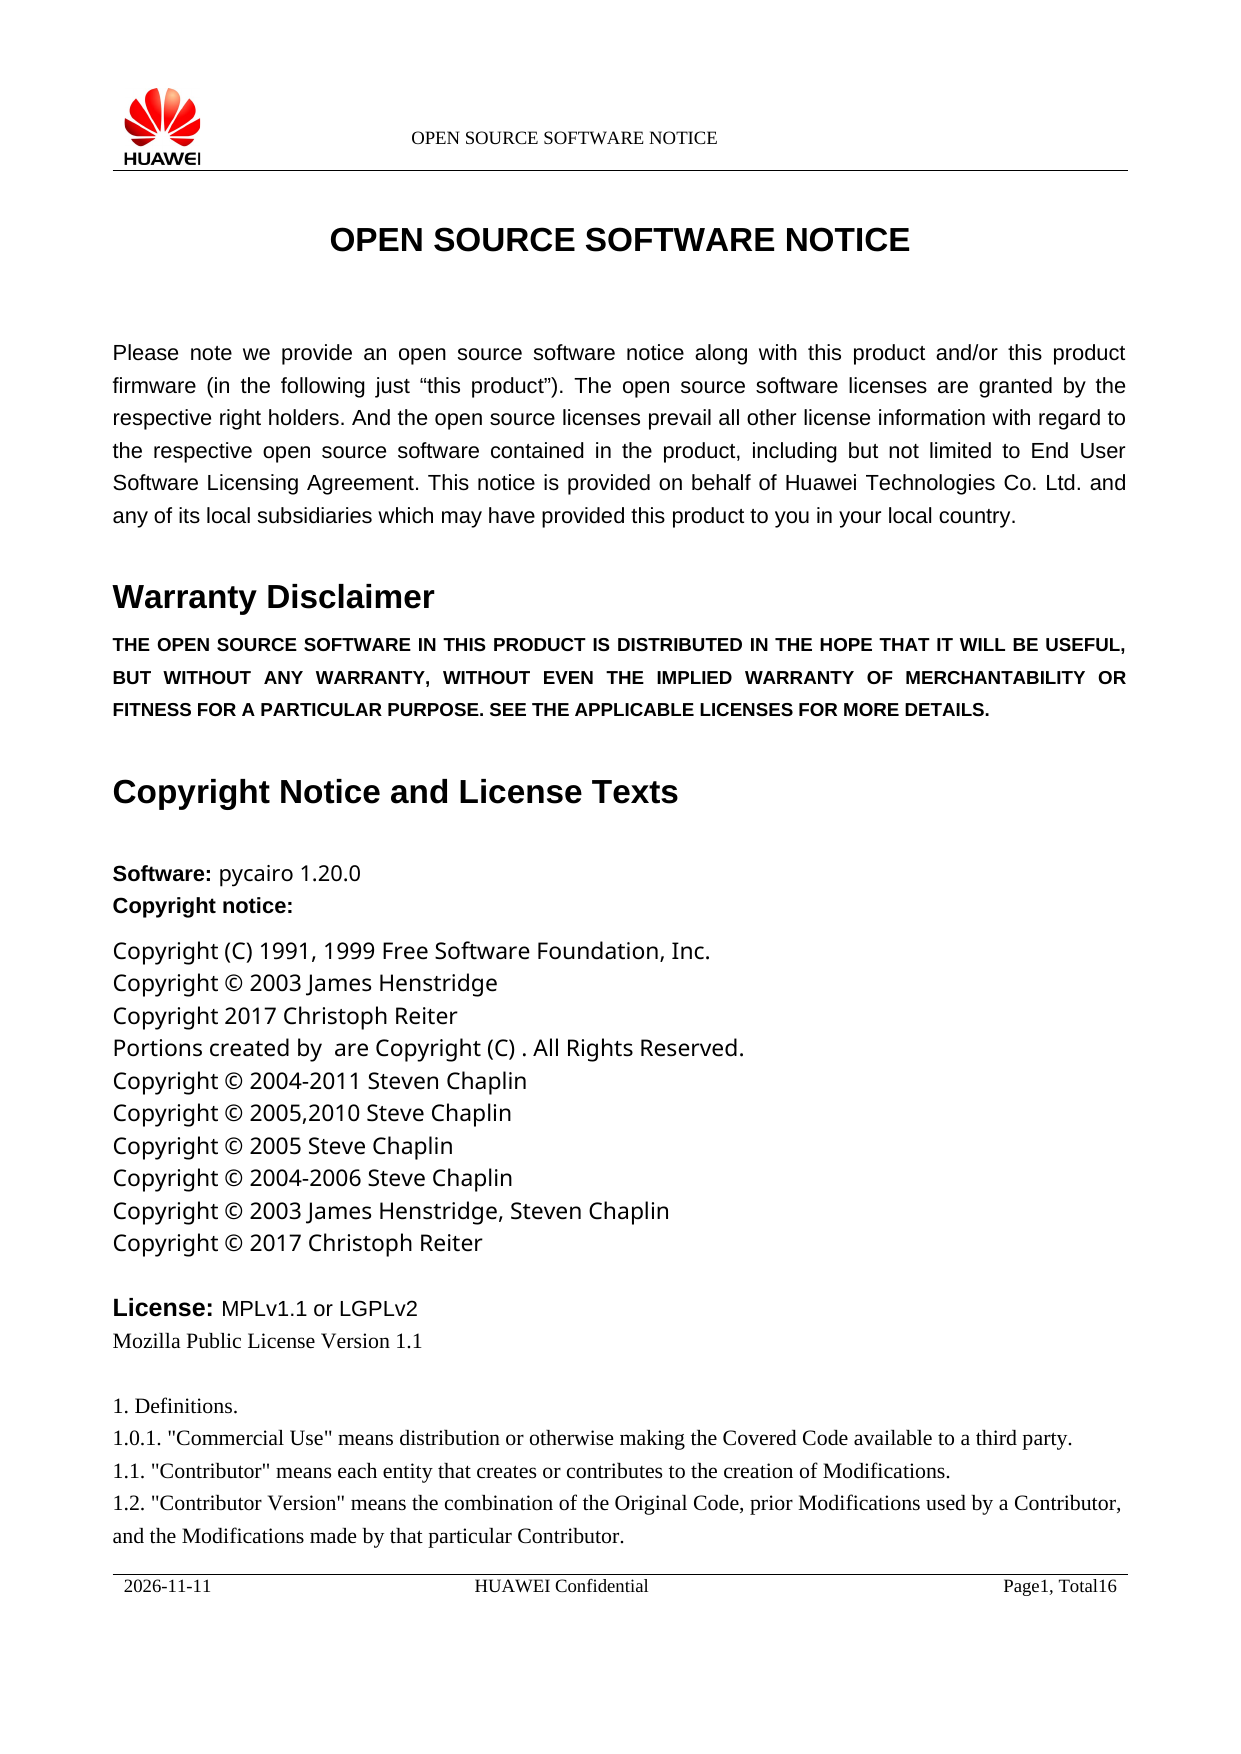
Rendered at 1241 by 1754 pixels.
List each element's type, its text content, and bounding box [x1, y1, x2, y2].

text Copyright (C) 1991, 1999 Free Software Foundation, Inc. Copyright © 2003 James Henstridge Copyright 2017 Christoph Reiter Portions created by are Copyright (C) . All Rights Reserved. Copyright © 2004-2011 Steven Chaplin Copyright © 2005,2010 Steve Chaplin Copyright © 2005 Steve Chaplin Copyright © 2004-2006 Steve Chaplin Copyright © 2003 James Henstridge, Steven Chaplin Copyright © 2017 Christoph Reiter [112, 934, 1128, 1291]
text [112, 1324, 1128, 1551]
text The open source software in this product is distributed in the hope that it will be useful, but WITHOUT ANY WARRANTY, without even the implied warranty of MERCHANTABILITY or FITNESS FOR A PARTICULAR PURPOSE. See the applicable licenses for more details. [112, 629, 1128, 726]
picture [124, 88, 201, 165]
text License: MPLv1.1 or LGPLv2 [112, 1291, 1128, 1324]
text Warranty Disclaimer [112, 564, 1128, 629]
text OPEN SOURCE SOFTWARE NOTICE [112, 206, 1128, 271]
text Copyright Notice and License Texts [112, 759, 1128, 824]
text Please note we provide an open source software notice along with this product and/or this product firmware (in the following just “this product”). The open source software licenses are granted by the respective right holders. And the open source licenses prevail all other license information with regard to the respective open source software contained in the product, including but not limited to End User Software Licensing Agreement. This notice is provided on behalf of Huawei Technologies Co. Ltd. and any of its local subsidiaries which may have provided this product to you in your local country. [112, 336, 1128, 531]
text Copyright notice: [112, 889, 1128, 921]
title Software: pycairo 1.20.0 [112, 856, 1128, 889]
